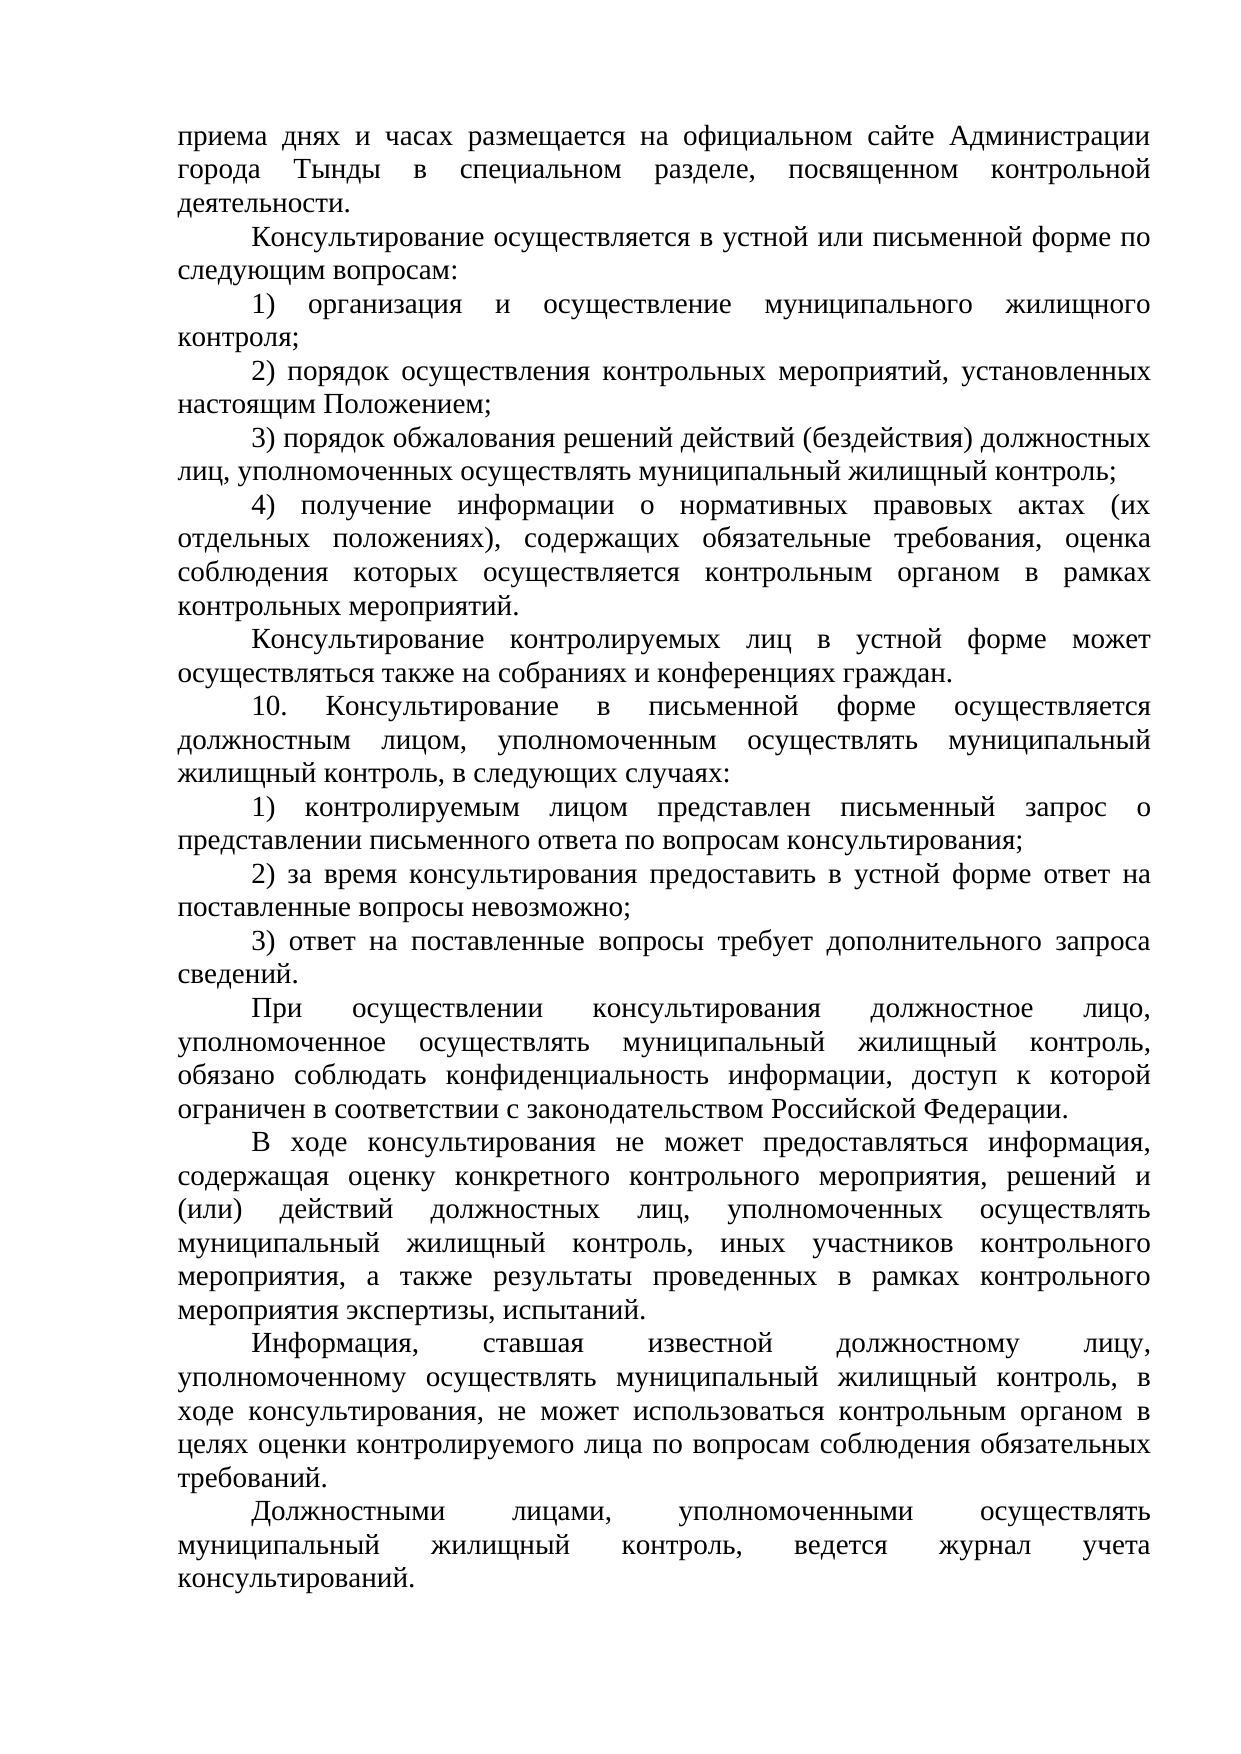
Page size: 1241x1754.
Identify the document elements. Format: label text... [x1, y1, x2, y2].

text Должностными лицами, уполномоченными осуществлять муниципальный жилищный контроль, ведется журнал учета консультирований. [177, 1493, 1152, 1594]
text При осуществлении консультирования должностное лицо, уполномоченное осуществлять муниципальный жилищный контроль, обязано соблюдать конфиденциальность информации, доступ к которой ограничен в соответствии с законодательством Российской Федерации. [177, 990, 1152, 1124]
text В ходе консультирования не может предоставляться информация, содержащая оценку конкретного контрольного мероприятия, решений и (или) действий должностных лиц, уполномоченных осуществлять муниципальный жилищный контроль, иных участников контрольного мероприятия, а также результаты проведенных в рамках контрольного мероприятия экспертизы, испытаний. [177, 1124, 1152, 1326]
text 2) за время консультирования предоставить в устной форме ответ на поставленные вопросы невозможно; [177, 856, 1152, 923]
text 1) контролируемым лицом представлен письменный запрос о представлении письменного ответа по вопросам консультирования; [177, 789, 1152, 856]
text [177, 118, 1152, 219]
text 1) организация и осуществление муниципального жилищного контроля; [177, 286, 1152, 353]
text 3) порядок обжалования решений действий (бездействия) должностных лиц, уполномоченных осуществлять муниципальный жилищный контроль; [177, 420, 1152, 487]
text Консультирование осуществляется в устной или письменной форме по следующим вопросам: [177, 219, 1152, 286]
text 3) ответ на поставленные вопросы требует дополнительного запроса сведений. [177, 923, 1152, 990]
text Консультирование контролируемых лиц в устной форме может осуществляться также на собраниях и конференциях граждан. [177, 621, 1152, 688]
text 10. Консультирование в письменной форме осуществляется должностным лицом, уполномоченным осуществлять муниципальный жилищный контроль, в следующих случаях: [177, 688, 1152, 789]
text 4) получение информации о нормативных правовых актах (их отдельных положениях), содержащих обязательные требования, оценка соблюдения которых осуществляется контрольным органом в рамках контрольных мероприятий. [177, 487, 1152, 621]
text 2) порядок осуществления контрольных мероприятий, установленных настоящим Положением; [177, 353, 1152, 420]
text Информация, ставшая известной должностному лицу, уполномоченному осуществлять муниципальный жилищный контроль, в ходе консультирования, не может использоваться контрольным органом в целях оценки контролируемого лица по вопросам соблюдения обязательных требований. [177, 1326, 1152, 1493]
